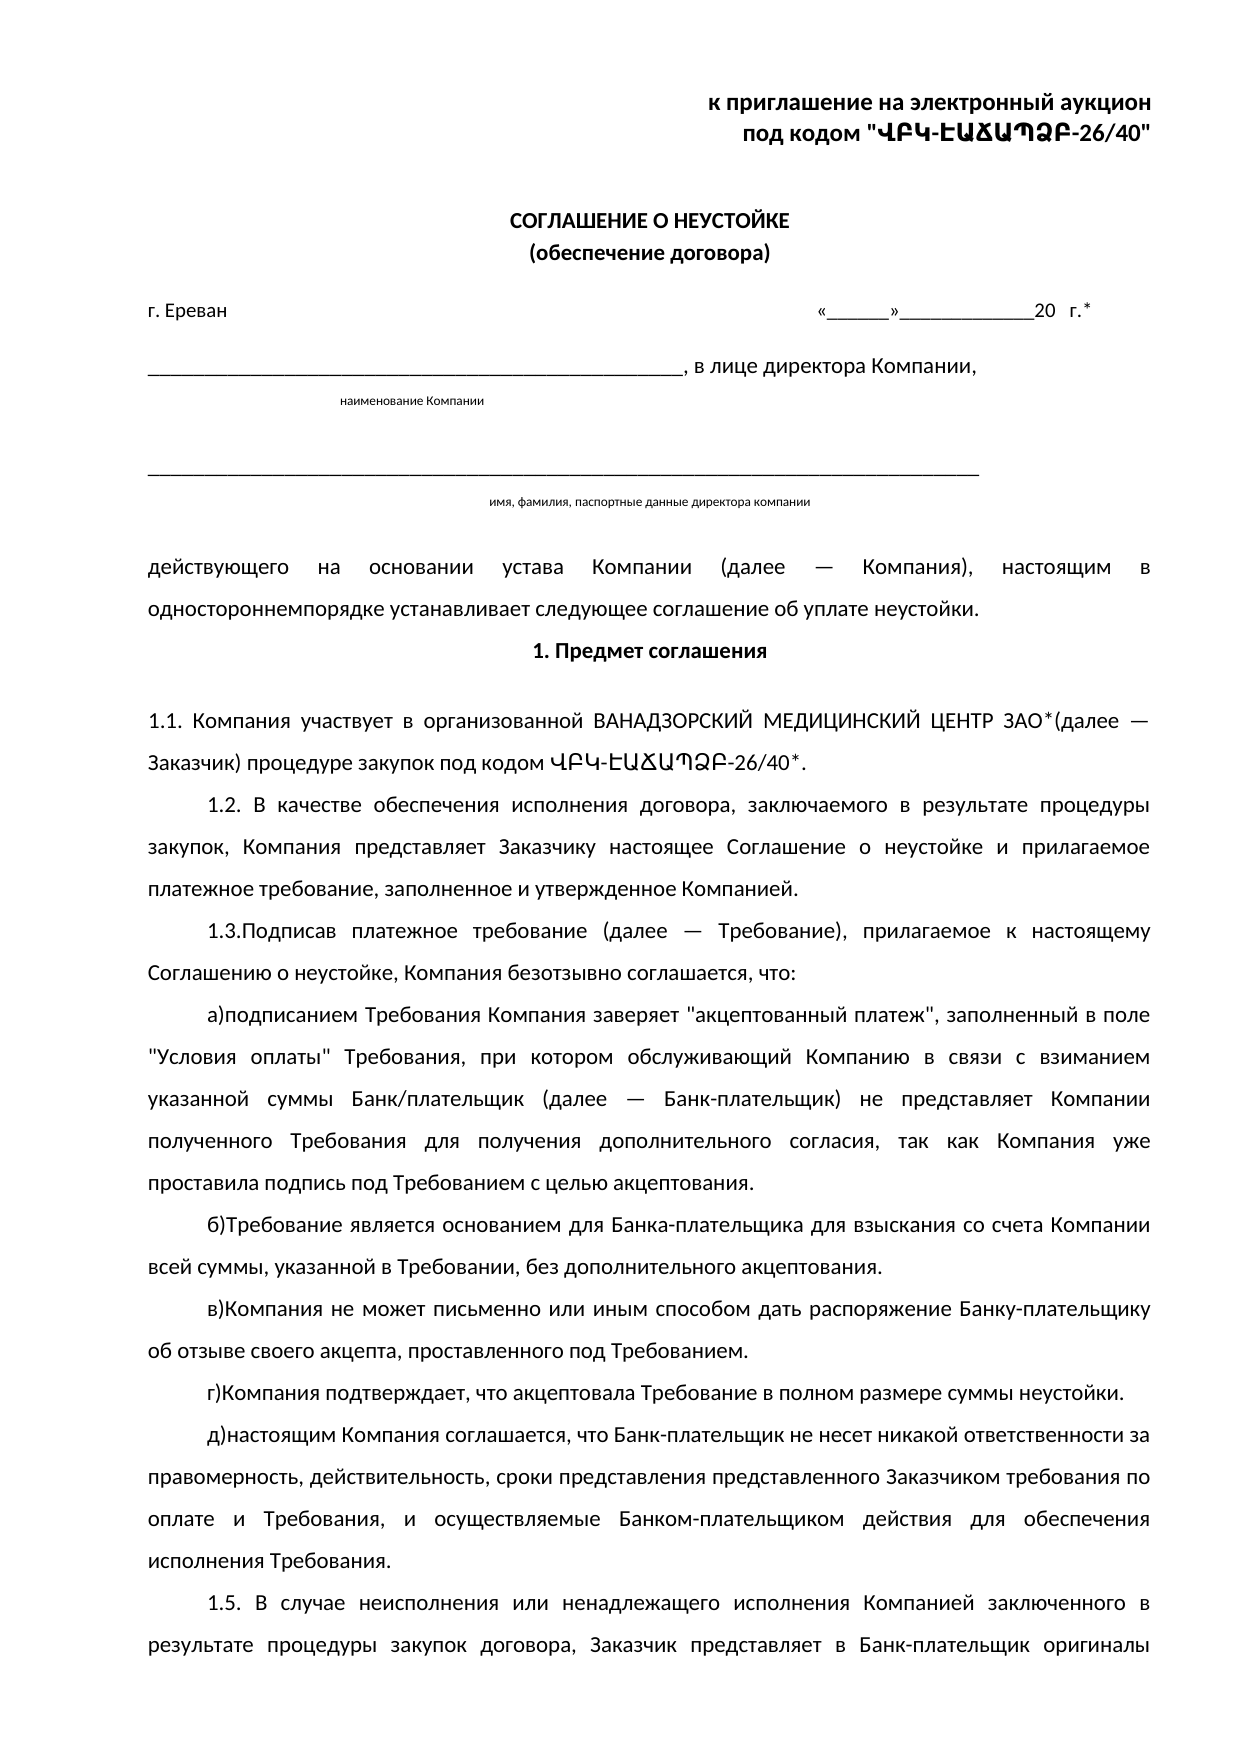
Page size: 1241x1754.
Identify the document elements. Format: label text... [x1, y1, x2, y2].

text наименование Компании [340, 393, 1152, 421]
text 1.1. Компания участвует в организованной ВАНАДЗОРСКИЙ МЕДИЦИНСКИЙ ЦЕНТР ЗАО*(далее — Заказчик) процедуре закупок под кодом ՎԲԿ-ԷԱՃԱՊՁԲ-26/40*. [148, 706, 1152, 776]
table_header «______»_____________20 г.* [635, 297, 1104, 351]
text под кодом "ՎԲԿ-ԷԱՃԱՊՁԲ-26/40" [148, 117, 1152, 147]
text 1.2. В качестве обеспечения исполнения договора, заключаемого в результате процедуры закупок, Компания представляет Заказчику настоящее Соглашение о неустойке и прилагаемое платежное требование, заполненное и утвержденное Компанией. [148, 790, 1152, 902]
text г)Компания подтверждает, что акцептовала Требование в полном размере суммы неустойки. [148, 1378, 1152, 1406]
text действующего на основании устава Компании (далее — Компания), настоящим в одностороннемпорядке устанавливает следующее соглашение об уплате неустойки. [148, 552, 1152, 622]
text СОГЛАШЕНИЕ О НЕУСТОЙКЕ [148, 206, 1152, 234]
text (обеспечение договора) [148, 238, 1152, 266]
text в)Компания не может письменно или иным способом дать распоряжение Банку-плательщику об отзыве своего акцепта, проставленного под Требованием. [148, 1294, 1152, 1364]
text 1. Предмет соглашения [148, 636, 1152, 664]
text _________________________________________________________________________ [148, 452, 1152, 480]
text д)настоящим Компания соглашается, что Банк-плательщик не несет никакой ответственности за правомерность, действительность, сроки представления представленного Заказчиком требования по оплате и Требования, и осуществляемые Банком-плательщиком действия для обеспечения исполнения Требования. [148, 1420, 1152, 1574]
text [148, 1588, 1152, 1658]
text 1.3.Подписав платежное требование (далее — Требование), прилагаемое к настоящему Соглашению о неустойке, Компания безотзывно соглашается, что: [148, 916, 1152, 986]
table_header г. Ереван [136, 297, 635, 351]
text _______________________________________________, в лице директора Компании, [148, 351, 1152, 379]
text имя, фамилия, паспортные данные директора компании [148, 494, 1152, 522]
text а)подписанием Требования Компания заверяет "акцептованный платеж", заполненный в поле "Условия оплаты" Требования, при котором обслуживающий Компанию в связи с взиманием указанной суммы Банк/плательщик (далее — Банк-плательщик) не представляет Компании полученного Требования для получения дополнительного согласия, так как Компания уже проставила подпись под Требованием с целью акцептования. [148, 1000, 1152, 1196]
text к приглашение на электронный аукцион [177, 86, 1152, 117]
text б)Требование является основанием для Банка-плательщика для взыскания со счета Компании всей суммы, указанной в Требовании, без дополнительного акцептования. [148, 1210, 1152, 1280]
